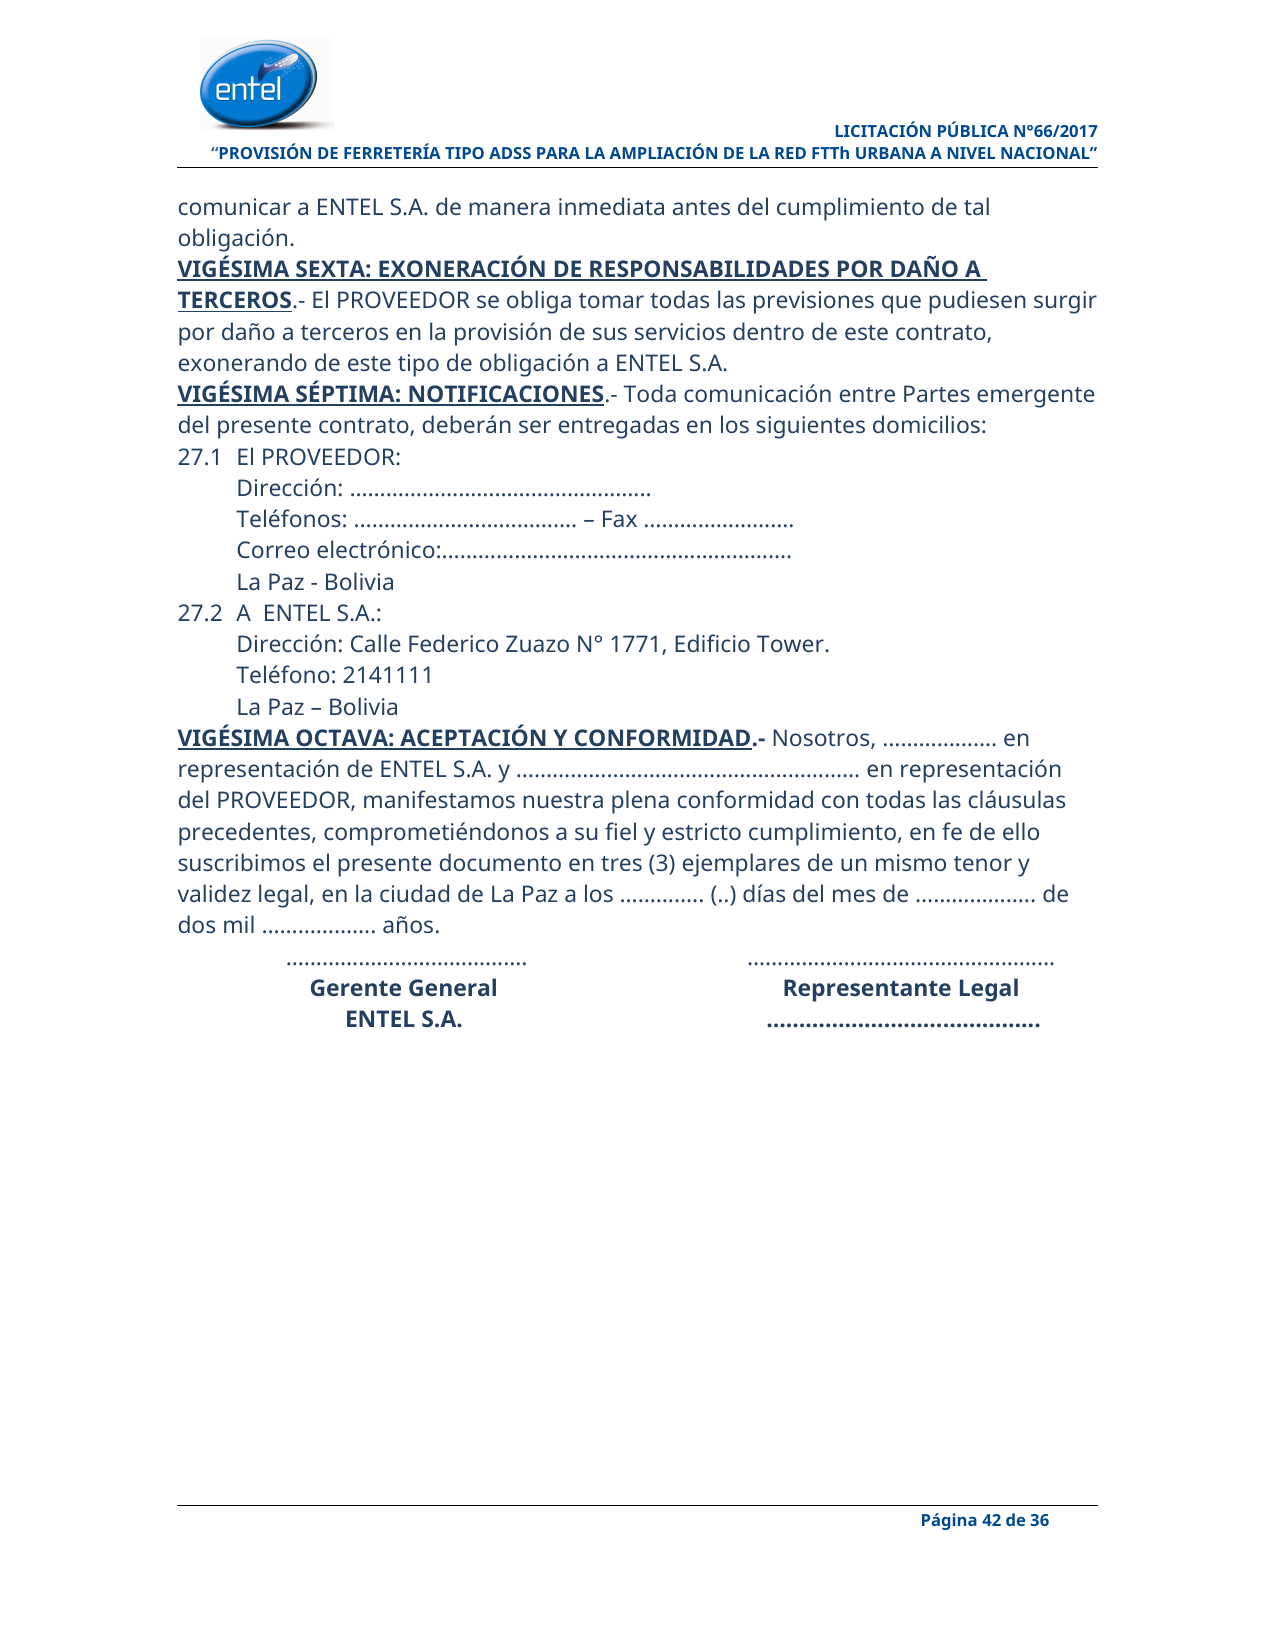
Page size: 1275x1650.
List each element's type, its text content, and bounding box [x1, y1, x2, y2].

text Correo electrónico:…………………………………………………. [236, 534, 1098, 565]
text VIGÉSIMA SEXTA: EXONERACIÓN DE RESPONSABILIDADES POR DAÑO A TERCEROS.- El PROVEEDOR se obliga tomar todas las previsiones que pudiesen surgir por daño a terceros en la provisión de sus servicios dentro de este contrato, exonerando de este tipo de obligación a ENTEL S.A. [177, 253, 1098, 378]
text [177, 190, 1098, 253]
text Teléfono: 2141111 [236, 659, 1098, 690]
text 27.2 A ENTEL S.A.: [177, 597, 1098, 628]
text Dirección: ………………………………………….. [236, 472, 1098, 503]
text Dirección: Calle Federico Zuazo N° 1771, Edificio Tower. [236, 628, 1098, 659]
text VIGÉSIMA OCTAVA: ACEPTACIÓN Y CONFORMIDAD.- Nosotros, ………………. en representación de ENTEL S.A. y ………………………………………………… en representación del PROVEEDOR, manifestamos nuestra plena conformidad con todas las cláusulas precedentes, comprometiéndonos a su fiel y estricto cumplimiento, en fe de ello suscribimos el presente documento en tres (3) ejemplares de un mismo tenor y validez legal, en la ciudad de La Paz a los ………….. (..) días del mes de ……………….. de dos mil ………………. años. [177, 722, 1098, 940]
text Teléfonos: ………………………………. – Fax ……………………. [236, 503, 1098, 534]
table_header …………………………………. Gerente General ENTEL S.A. [163, 940, 649, 1034]
text La Paz – Bolivia [236, 690, 1098, 722]
picture [199, 38, 335, 130]
text 27.1 El PROVEEDOR: [177, 440, 1098, 472]
text La Paz - Bolivia [236, 565, 1098, 597]
text VIGÉSIMA SÉPTIMA: NOTIFICACIONES.- Toda comunicación entre Partes emergente del presente contrato, deberán ser entregadas en los siguientes domicilios: [177, 378, 1098, 440]
table_header …………………………………………… Representante Legal …………………………………... [650, 940, 1157, 1034]
